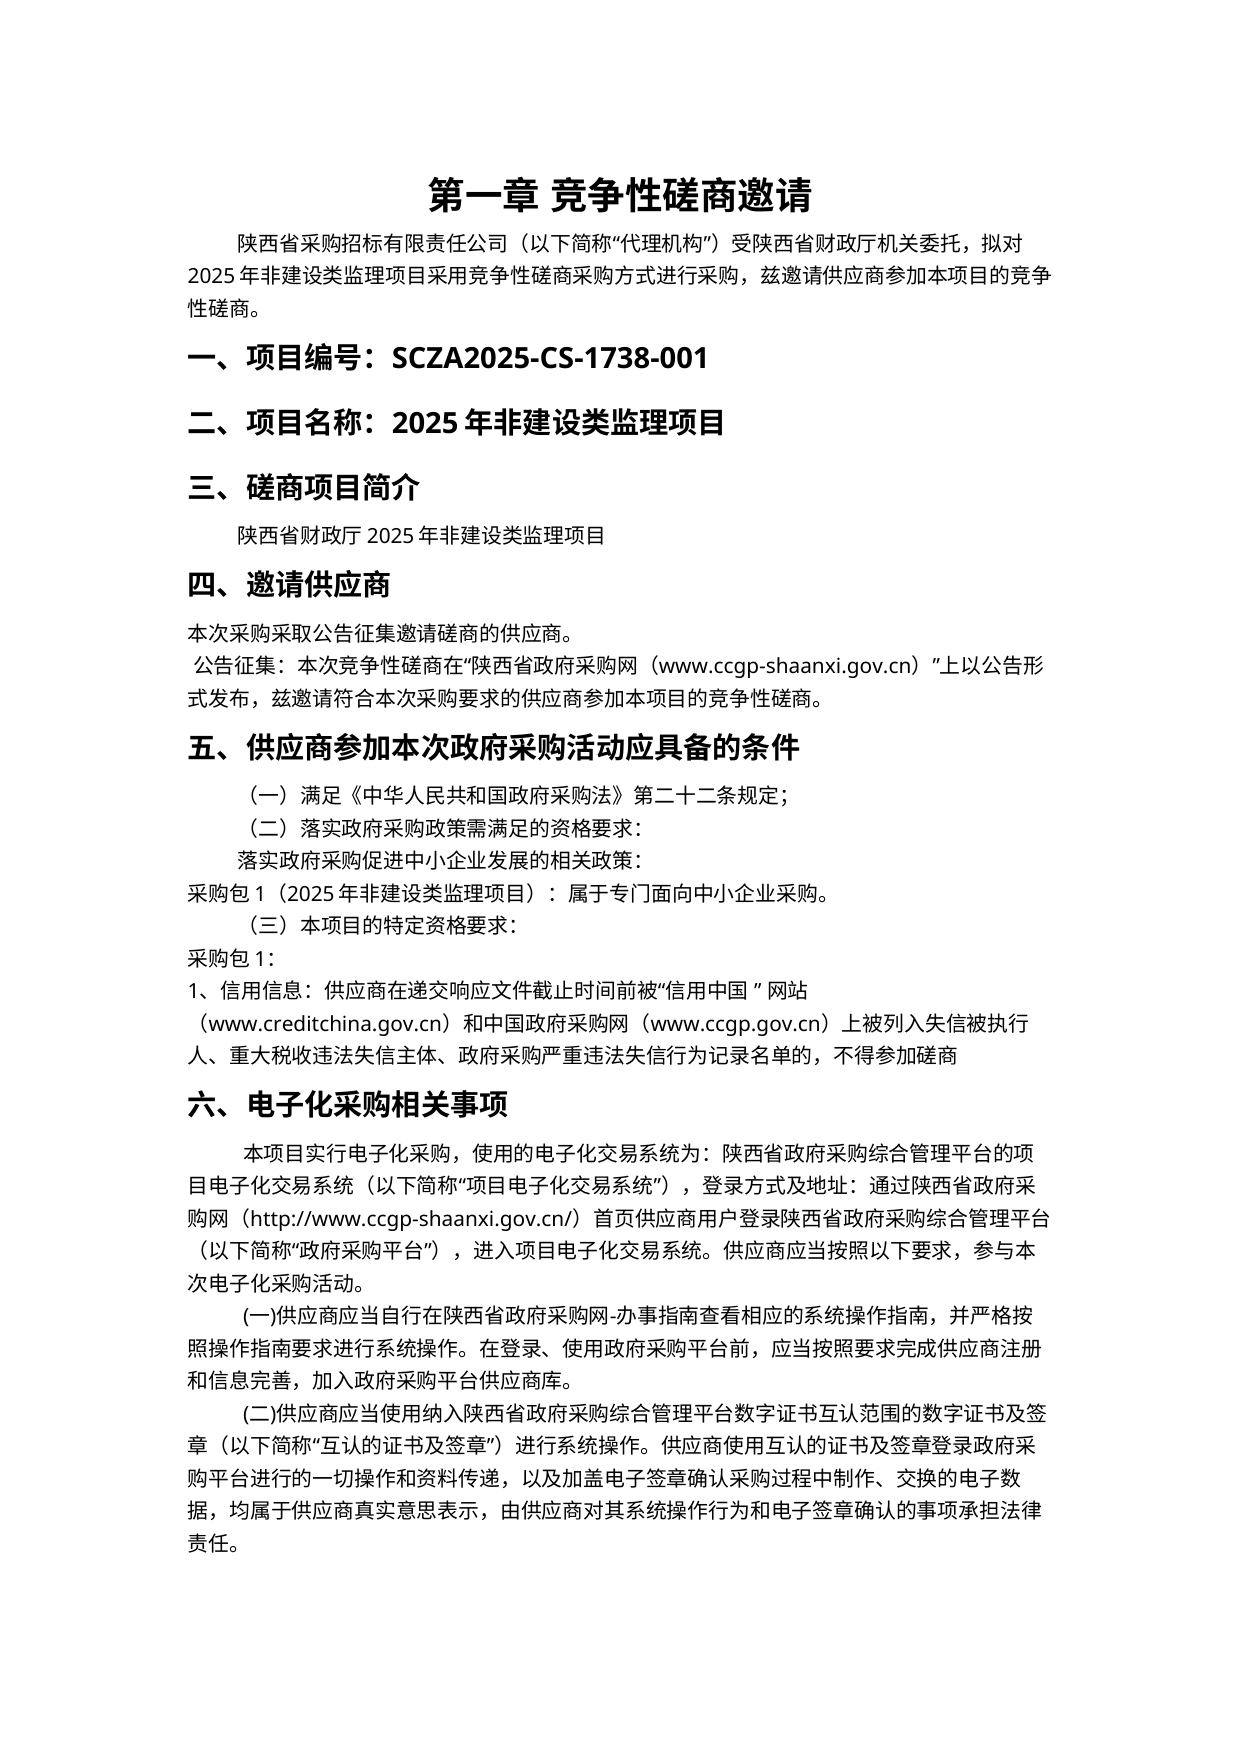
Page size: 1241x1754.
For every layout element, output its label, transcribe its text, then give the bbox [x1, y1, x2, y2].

text （一）满足《中华人民共和国政府采购法》第二十二条规定； [187, 779, 1053, 812]
text 二、项目名称：2025年非建设类监理项目 [187, 389, 1053, 454]
text 公告征集：本次竞争性磋商在“陕西省政府采购网（www.ccgp-shaanxi.gov.cn）”上以公告形式发布，兹邀请符合本次采购要求的供应商参加本项目的竞争性磋商。 [187, 649, 1053, 714]
text 三、磋商项目简介 [187, 454, 1053, 519]
text 四、邀请供应商 [187, 552, 1053, 617]
text 五、供应商参加本次政府采购活动应具备的条件 [187, 714, 1053, 779]
text 1、信用信息：供应商在递交响应文件截止时间前被“信用中国 ” 网站（www.creditchina.gov.cn）和中国政府采购网（www.ccgp.gov.cn）上被列入失信被执行人、重大税收违法失信主体、政府采购严重违法失信行为记录名单的，不得参加磋商 [187, 974, 1053, 1072]
text 一、项目编号：SCZA2025-CS-1738-001 [187, 324, 1053, 389]
text 陕西省财政厅2025年非建设类监理项目 [187, 519, 1053, 552]
text 本次采购采取公告征集邀请磋商的供应商。 [187, 617, 1053, 649]
text (二)供应商应当使用纳入陕西省政府采购综合管理平台数字证书互认范围的数字证书及签章（以下简称“互认的证书及签章”）进行系统操作。供应商使用互认的证书及签章登录政府采购平台进行的一切操作和资料传递，以及加盖电子签章确认采购过程中制作、交换的电子数据，均属于供应商真实意思表示，由供应商对其系统操作行为和电子签章确认的事项承担法律责任。 [187, 1397, 1053, 1559]
text （二）落实政府采购政策需满足的资格要求： [187, 812, 1053, 844]
text 本项目实行电子化采购，使用的电子化交易系统为：陕西省政府采购综合管理平台的项目电子化交易系统（以下简称“项目电子化交易系统”），登录方式及地址：通过陕西省政府采购网（http://www.ccgp-shaanxi.gov.cn/）首页供应商用户登录陕西省政府采购综合管理平台（以下简称“政府采购平台”），进入项目电子化交易系统。供应商应当按照以下要求，参与本次电子化采购活动。 [187, 1137, 1053, 1299]
text 陕西省采购招标有限责任公司（以下简称“代理机构”）受陕西省财政厅机关委托，拟对2025年非建设类监理项目采用竞争性磋商采购方式进行采购，兹邀请供应商参加本项目的竞争性磋商。 [187, 227, 1053, 324]
text 落实政府采购促进中小企业发展的相关政策： [187, 844, 1053, 877]
text 六、电子化采购相关事项 [187, 1072, 1053, 1137]
text 采购包1（2025年非建设类监理项目）：属于专门面向中小企业采购。 [187, 877, 1053, 909]
text 采购包1： [187, 942, 1053, 974]
text 第一章 竞争性磋商邀请 [187, 162, 1053, 227]
text (一)供应商应当自行在陕西省政府采购网-办事指南查看相应的系统操作指南，并严格按照操作指南要求进行系统操作。在登录、使用政府采购平台前，应当按照要求完成供应商注册和信息完善，加入政府采购平台供应商库。 [187, 1299, 1053, 1397]
text （三）本项目的特定资格要求： [187, 909, 1053, 942]
